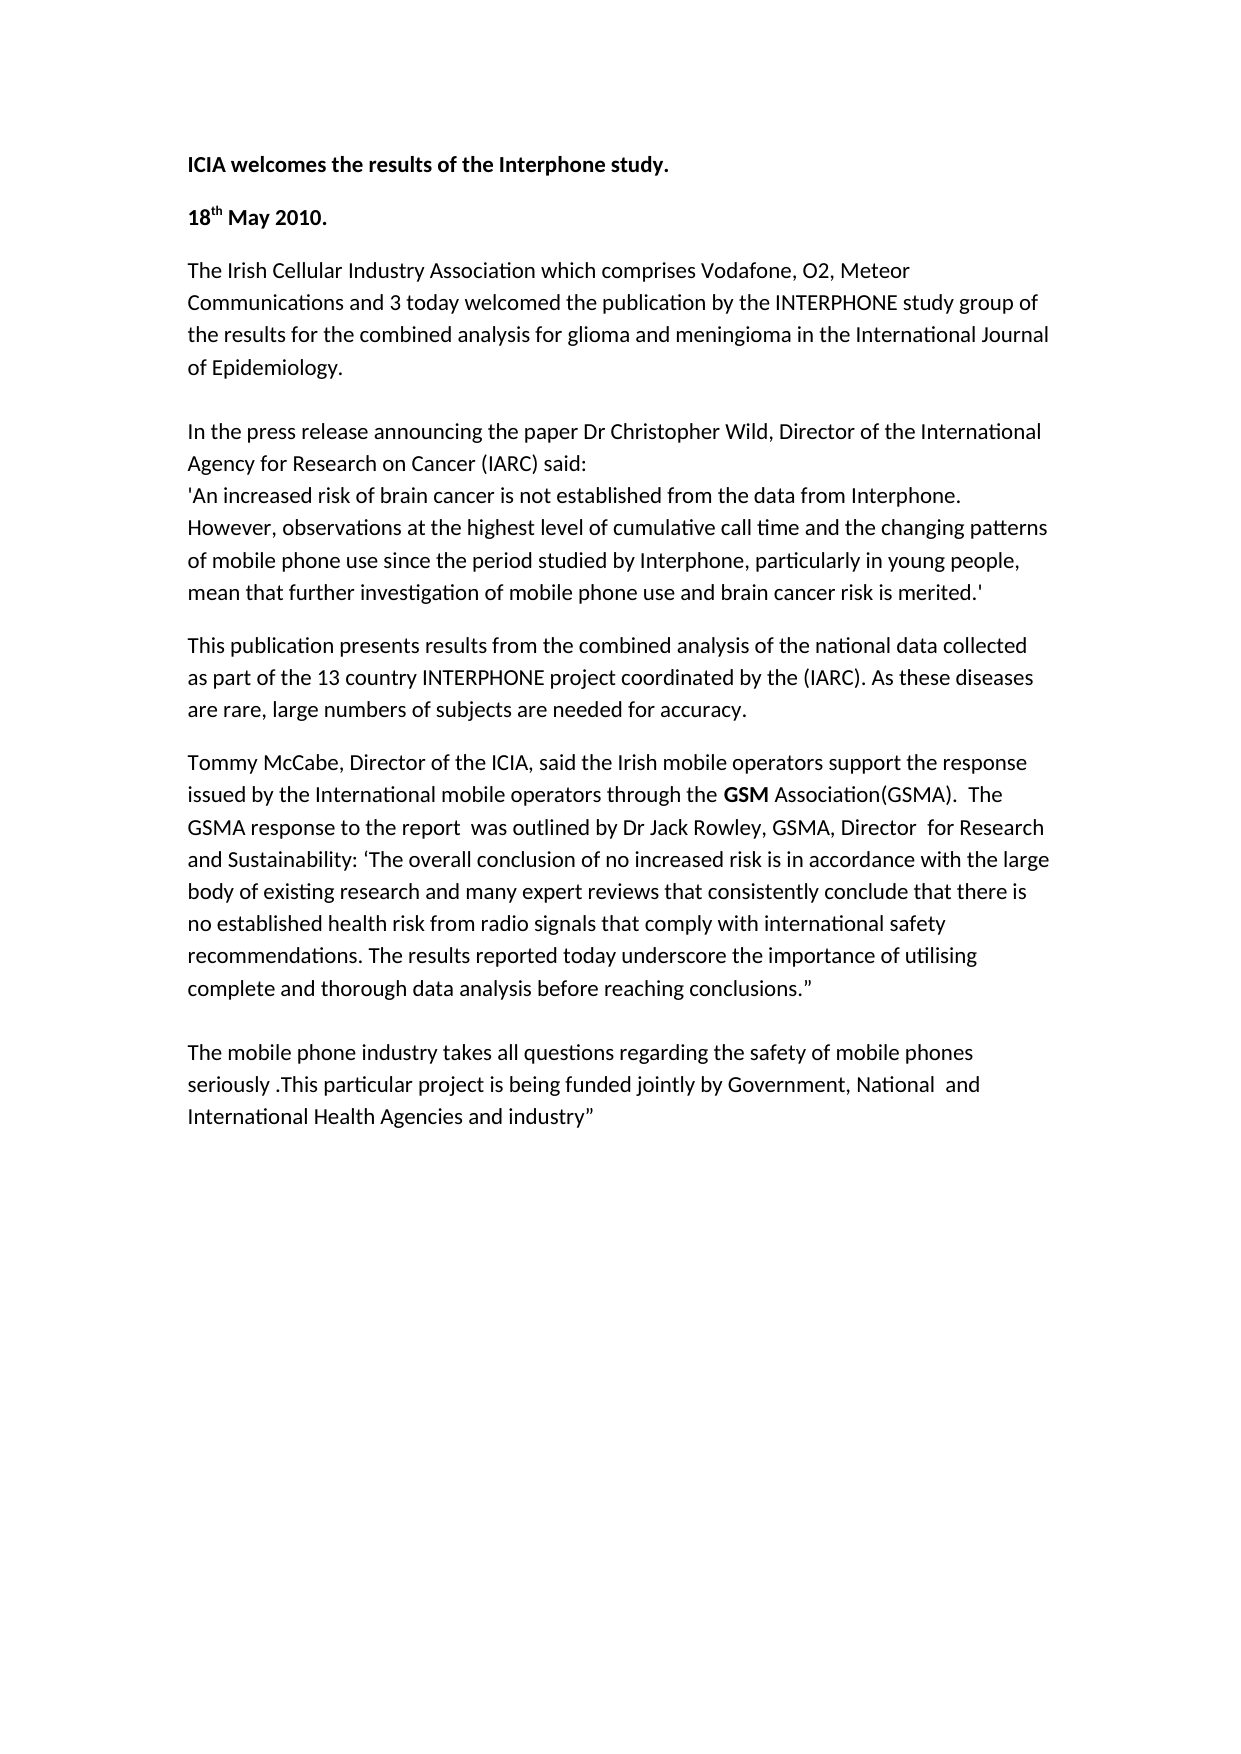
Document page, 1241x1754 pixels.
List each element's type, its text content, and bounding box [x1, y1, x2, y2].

text Tommy McCabe, Director of the ICIA, said the Irish mobile operators support the response issued by the International mobile operators through the GSM Association(GSMA). The GSMA response to the report was outlined by Dr Jack Rowley, GSMA, Director for Research and Sustainability: ‘The overall conclusion of no increased risk is in accordance with the large body of existing research and many expert reviews that consistently conclude that there is no established health risk from radio signals that comply with international safety recommendations. The results reported today underscore the importance of utilising complete and thorough data analysis before reaching conclusions.” The mobile phone industry takes all questions regarding the safety of mobile phones seriously .This particular project is being funded jointly by Government, National and International Health Agencies and industry” [187, 748, 1053, 1227]
text The Irish Cellular Industry Association which comprises Vodafone, O2, Meteor Communications and 3 today welcomed the publication by the INTERPHONE study group of the results for the combined analysis for glioma and meningioma in the International Journal of Epidemiology. In the press release announcing the paper Dr Christopher Wild, Director of the International Agency for Research on Cancer (IARC) said: 'An increased risk of brain cancer is not established from the data from Interphone. However, observations at the highest level of cumulative call time and the changing patterns of mobile phone use since the period studied by Interphone, particularly in young people, mean that further investigation of mobile phone use and brain cancer risk is merited.' [187, 256, 1053, 606]
text ICIA welcomes the results of the Interphone study. [187, 150, 1053, 178]
text 18th May 2010. [187, 203, 1053, 231]
text This publication presents results from the combined analysis of the national data collected as part of the 13 country INTERPHONE project coordinated by the (IARC). As these diseases are rare, large numbers of subjects are needed for accuracy. [187, 631, 1053, 723]
